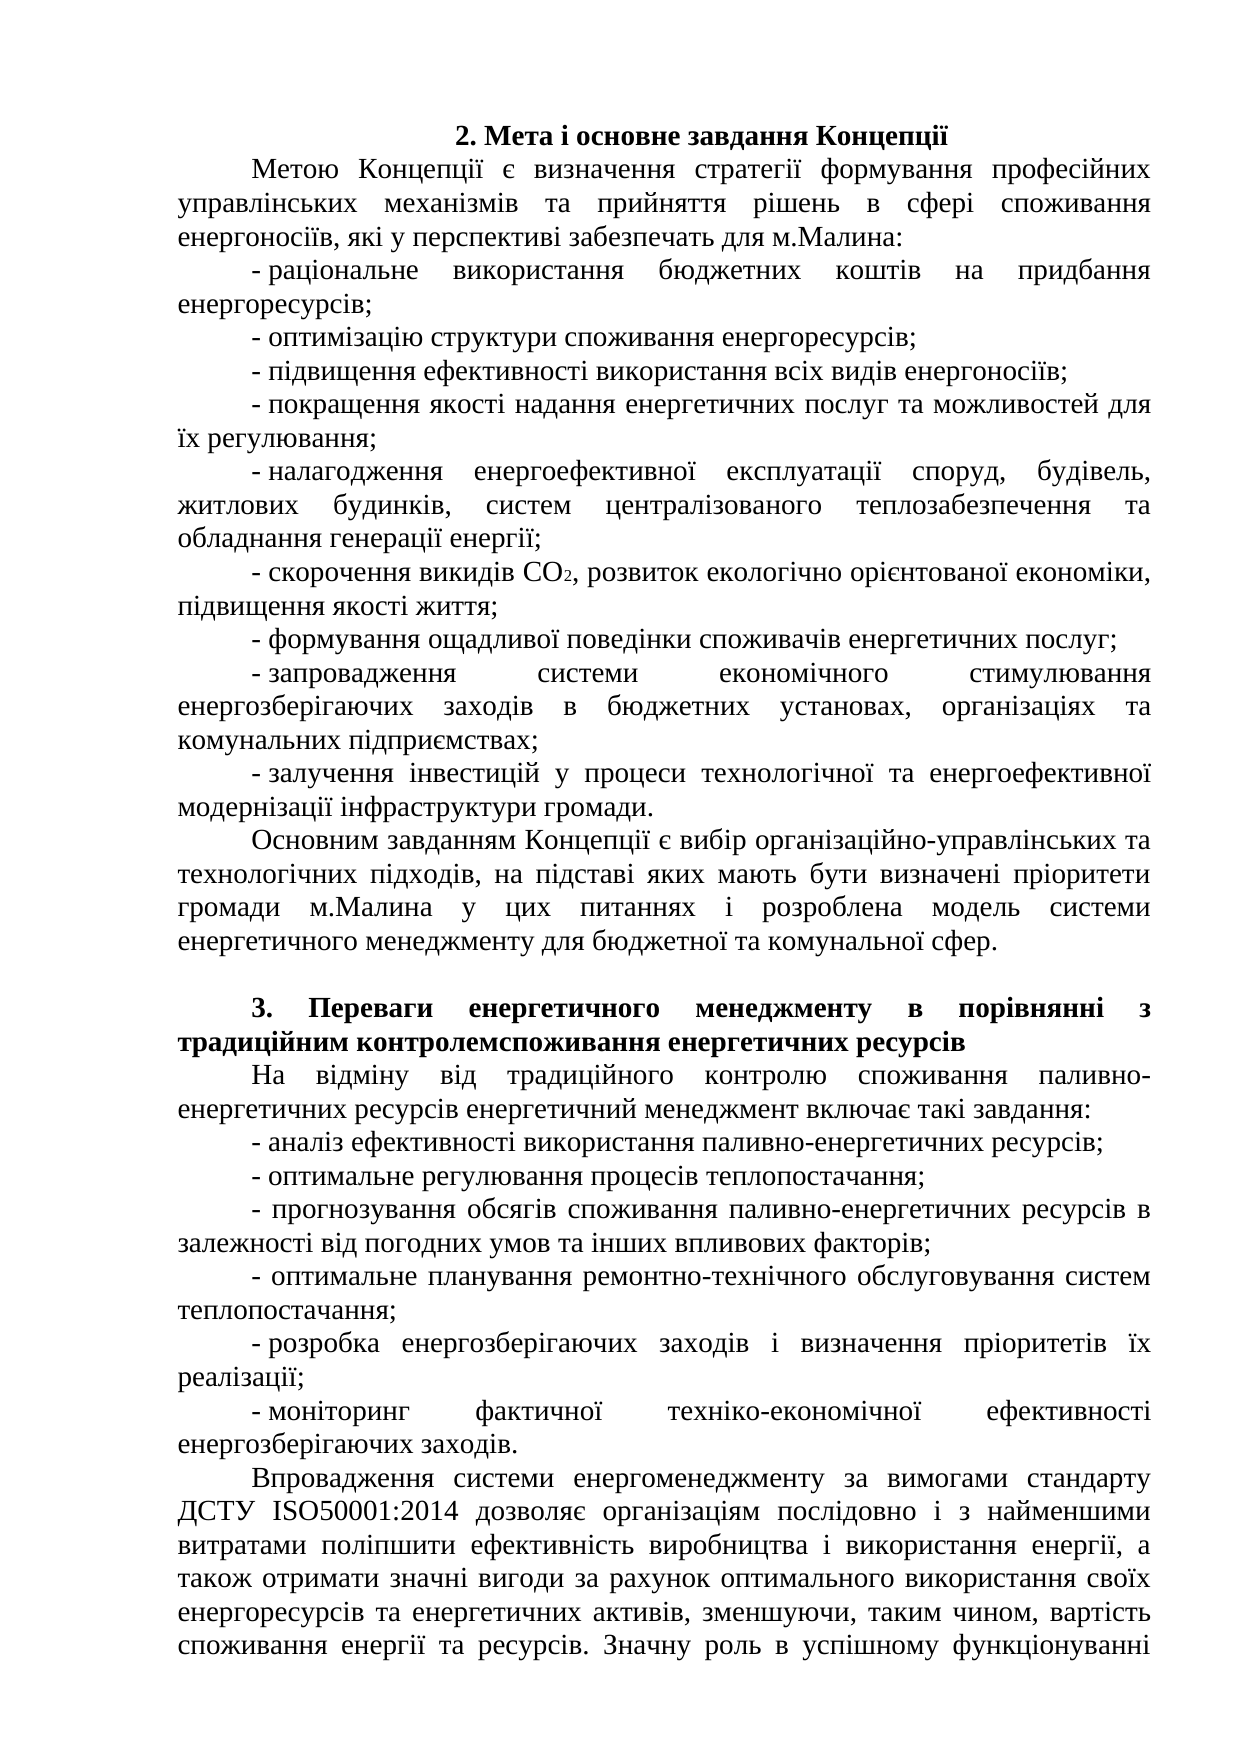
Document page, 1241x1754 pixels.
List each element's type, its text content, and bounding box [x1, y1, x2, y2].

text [177, 1460, 1152, 1661]
text - залучення інвестицій у процеси технологічної та енергоефективної модернізації інфраструктури громади. [177, 755, 1152, 822]
text - формування ощадливої поведінки споживачів енергетичних послуг; [177, 621, 1152, 655]
text - прогнозування обсягів споживання паливно-енергетичних ресурсів в залежності від погодних умов та інших впливових факторів; [177, 1191, 1152, 1258]
text 3. Переваги енергетичного менеджменту в порівнянні з традиційним контролемспоживання енергетичних ресурсів [177, 990, 1152, 1057]
text - запровадження системи економічного стимулювання енергозберігаючих заходів в бюджетних установах, організаціях та комунальних підприємствах; [177, 655, 1152, 755]
text - покращення якості надання енергетичних послуг та можливостей для їх регулювання; [177, 386, 1152, 453]
text - раціональне використання бюджетних коштів на придбання енергоресурсів; [177, 252, 1152, 319]
text Основним завданням Концепції є вибір організаційно-управлінських та технологічних підходів, на підставі яких мають бути визначені пріоритети громади м.Малина у цих питаннях і розроблена модель системи енергетичного менеджменту для бюджетної та комунальної сфер. [177, 822, 1152, 957]
text - оптимальне планування ремонтно-технічного обслуговування систем теплопостачання; [177, 1258, 1152, 1326]
text - оптимальне регулювання процесів теплопостачання; [177, 1158, 1152, 1191]
text - скорочення викидів СО2, розвиток екологічно орієнтованої економіки, підвищення якості життя; [177, 554, 1152, 621]
text - підвищення ефективності використання всіх видів енергоносіїв; [177, 353, 1152, 386]
text - налагодження енергоефективної експлуатації споруд, будівель, житлових будинків, систем централізованого теплозабезпечення та обладнання генерації енергії; [177, 453, 1152, 554]
text На відміну від традиційного контролю споживання паливно-енергетичних ресурсів енергетичний менеджмент включає такі завдання: [177, 1057, 1152, 1124]
text 2. Мета і основне завдання Концепції [177, 118, 1152, 152]
text - моніторинг фактичної техніко-економічної ефективності енергозберігаючих заходів. [177, 1393, 1152, 1460]
text - розробка енергозберігаючих заходів і визначення пріоритетів їх реалізації; [177, 1326, 1152, 1393]
text - аналіз ефективності використання паливно-енергетичних ресурсів; [177, 1124, 1152, 1158]
text - оптимізацію структури споживання енергоресурсів; [177, 319, 1152, 353]
text Метою Концепції є визначення стратегії формування професійних управлінських механізмів та прийняття рішень в сфері споживання енергоносіїв, які у перспективі забезпечать для м.Малина: [177, 152, 1152, 252]
